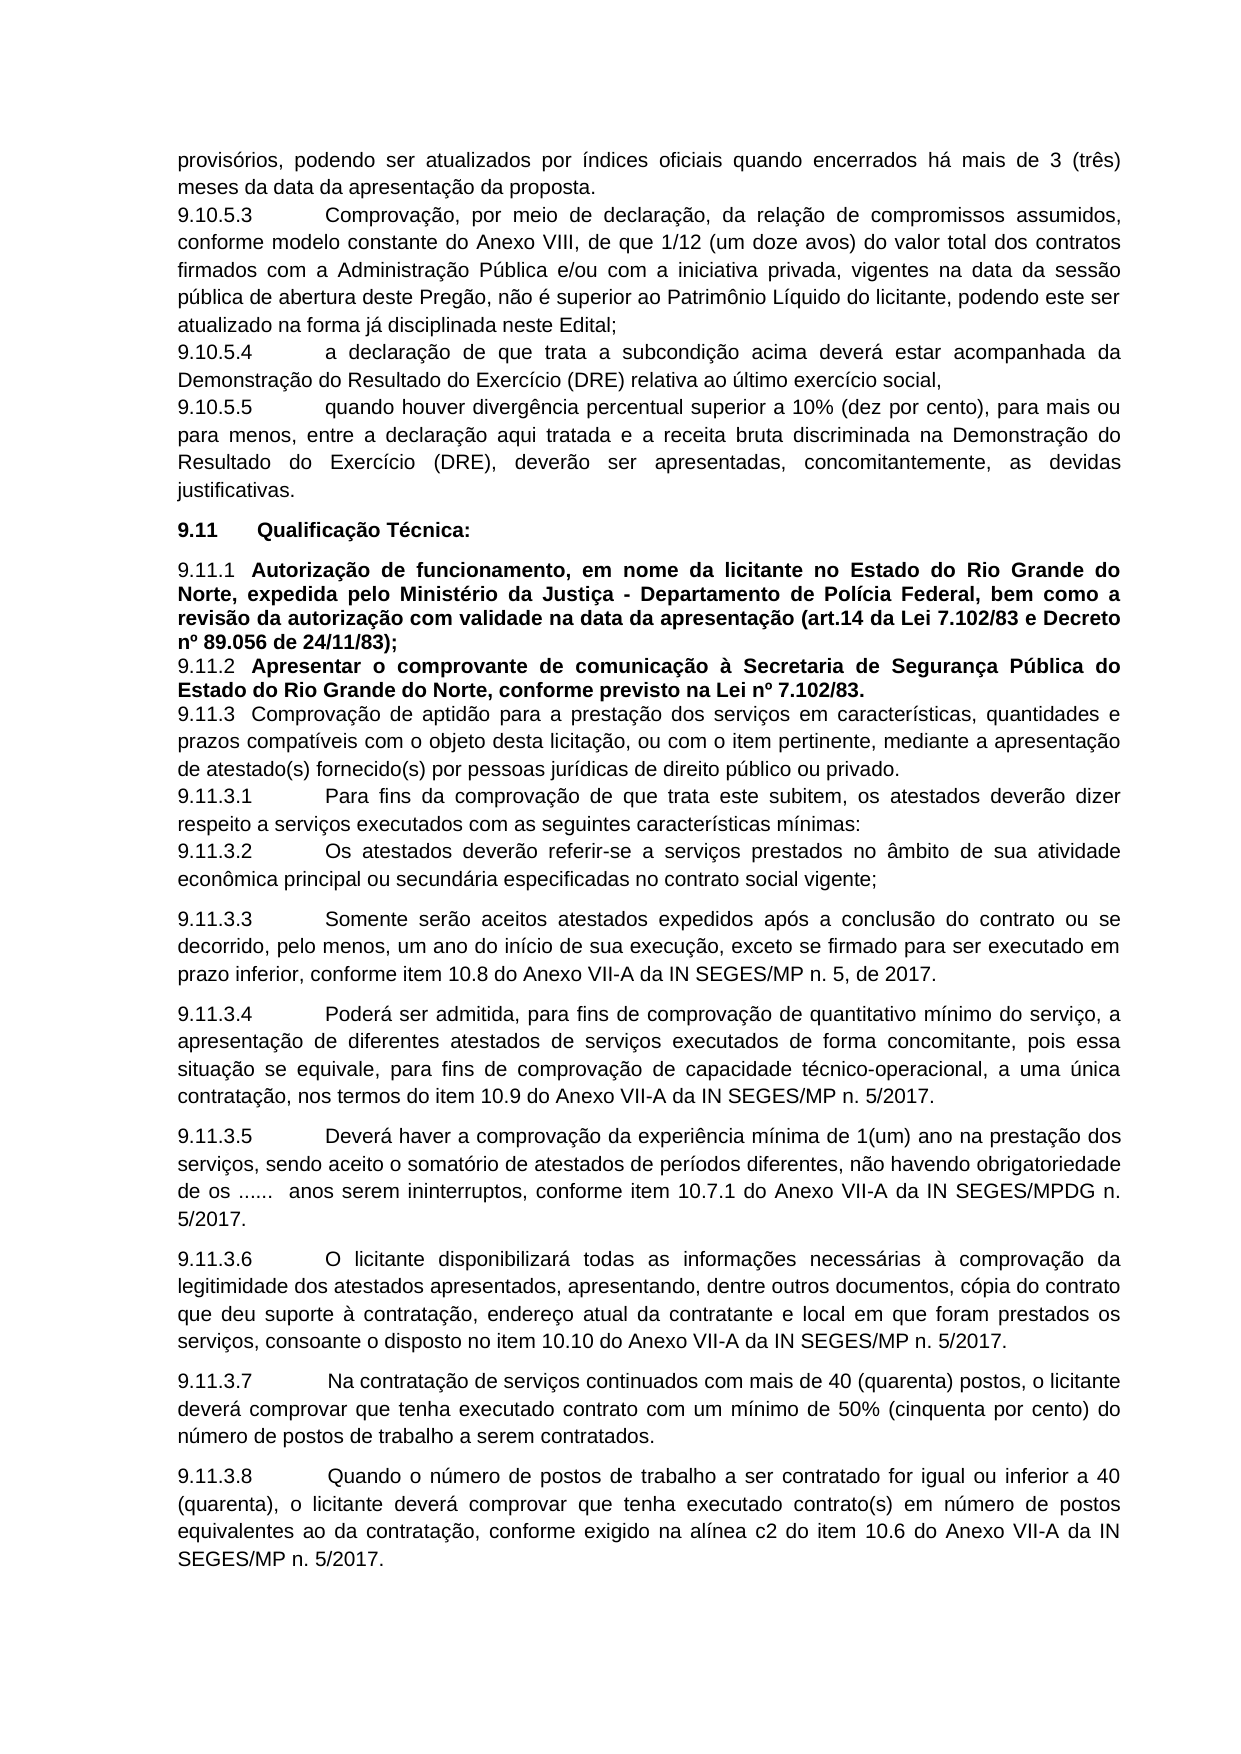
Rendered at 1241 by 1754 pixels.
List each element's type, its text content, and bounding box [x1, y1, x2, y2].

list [177, 148, 1122, 199]
list Comprovação de aptidão para a prestação dos serviços em características, quantidades e prazos compatíveis com o objeto desta licitação, ou com o item pertinente, mediante a apresentação de atestado(s) fornecido(s) por pessoas jurídicas de direito público ou privado. [177, 701, 1122, 780]
list Qualificação Técnica: [177, 518, 1122, 542]
list Poderá ser admitida, para fins de comprovação de quantitativo mínimo do serviço, a apresentação de diferentes atestados de serviços executados de forma concomitante, pois essa situação se equivale, para fins de comprovação de capacidade técnico-operacional, a uma única contratação, nos termos do item 10.9 do Anexo VII-A da IN SEGES/MP n. 5/2017. [177, 1001, 1122, 1108]
list O licitante disponibilizará todas as informações necessárias à comprovação da legitimidade dos atestados apresentados, apresentando, dentre outros documentos, cópia do contrato que deu suporte à contratação, endereço atual da contratante e local em que foram prestados os serviços, consoante o disposto no item 10.10 do Anexo VII-A da IN SEGES/MP n. 5/2017. [177, 1246, 1122, 1353]
list Na contratação de serviços continuados com mais de 40 (quarenta) postos, o licitante deverá comprovar que tenha executado contrato com um mínimo de 50% (cinquenta por cento) do número de postos de trabalho a serem contratados. [177, 1369, 1122, 1448]
list Os atestados deverão referir-se a serviços prestados no âmbito de sua atividade econômica principal ou secundária especificadas no contrato social vigente; [177, 839, 1122, 890]
list Comprovação, por meio de declaração, da relação de compromissos assumidos, conforme modelo constante do Anexo VIII, de que 1/12 (um doze avos) do valor total dos contratos firmados com a Administração Pública e/ou com a iniciativa privada, vigentes na data da sessão pública de abertura deste Pregão, não é superior ao Patrimônio Líquido do licitante, podendo este ser atualizado na forma já disciplinada neste Edital; [177, 203, 1122, 337]
list Somente serão aceitos atestados expedidos após a conclusão do contrato ou se decorrido, pelo menos, um ano do início de sua execução, exceto se firmado para ser executado em prazo inferior, conforme item 10.8 do Anexo VII-A da IN SEGES/MP n. 5, de 2017. [177, 906, 1122, 985]
list quando houver divergência percentual superior a 10% (dez por cento), para mais ou para menos, entre a declaração aqui tratada e a receita bruta discriminada na Demonstração do Resultado do Exercício (DRE), deverão ser apresentadas, concomitantemente, as devidas justificativas. [177, 395, 1122, 502]
list Deverá haver a comprovação da experiência mínima de 1(um) ano na prestação dos serviços, sendo aceito o somatório de atestados de períodos diferentes, não havendo obrigatoriedade de os ...... anos serem ininterruptos, conforme item 10.7.1 do Anexo VII-A da IN SEGES/MPDG n. 5/2017. [177, 1124, 1122, 1230]
list Para fins da comprovação de que trata este subitem, os atestados deverão dizer respeito a serviços executados com as seguintes características mínimas: [177, 784, 1122, 835]
list Autorização de funcionamento, em nome da licitante no Estado do Rio Grande do Norte, expedida pelo Ministério da Justiça - Departamento de Polícia Federal, bem como a revisão da autorização com validade na data da apresentação (art.14 da Lei 7.102/83 e Decreto nº 89.056 de 24/11/83); [177, 558, 1122, 653]
list Apresentar o comprovante de comunicação à Secretaria de Segurança Pública do Estado do Rio Grande do Norte, conforme previsto na Lei nº 7.102/83. [177, 653, 1122, 701]
list a declaração de que trata a subcondição acima deverá estar acompanhada da Demonstração do Resultado do Exercício (DRE) relativa ao último exercício social, [177, 340, 1122, 392]
list Quando o número de postos de trabalho a ser contratado for igual ou inferior a 40 (quarenta), o licitante deverá comprovar que tenha executado contrato(s) em número de postos equivalentes ao da contratação, conforme exigido na alínea c2 do item 10.6 do Anexo VII-A da IN SEGES/MP n. 5/2017. [177, 1464, 1122, 1570]
